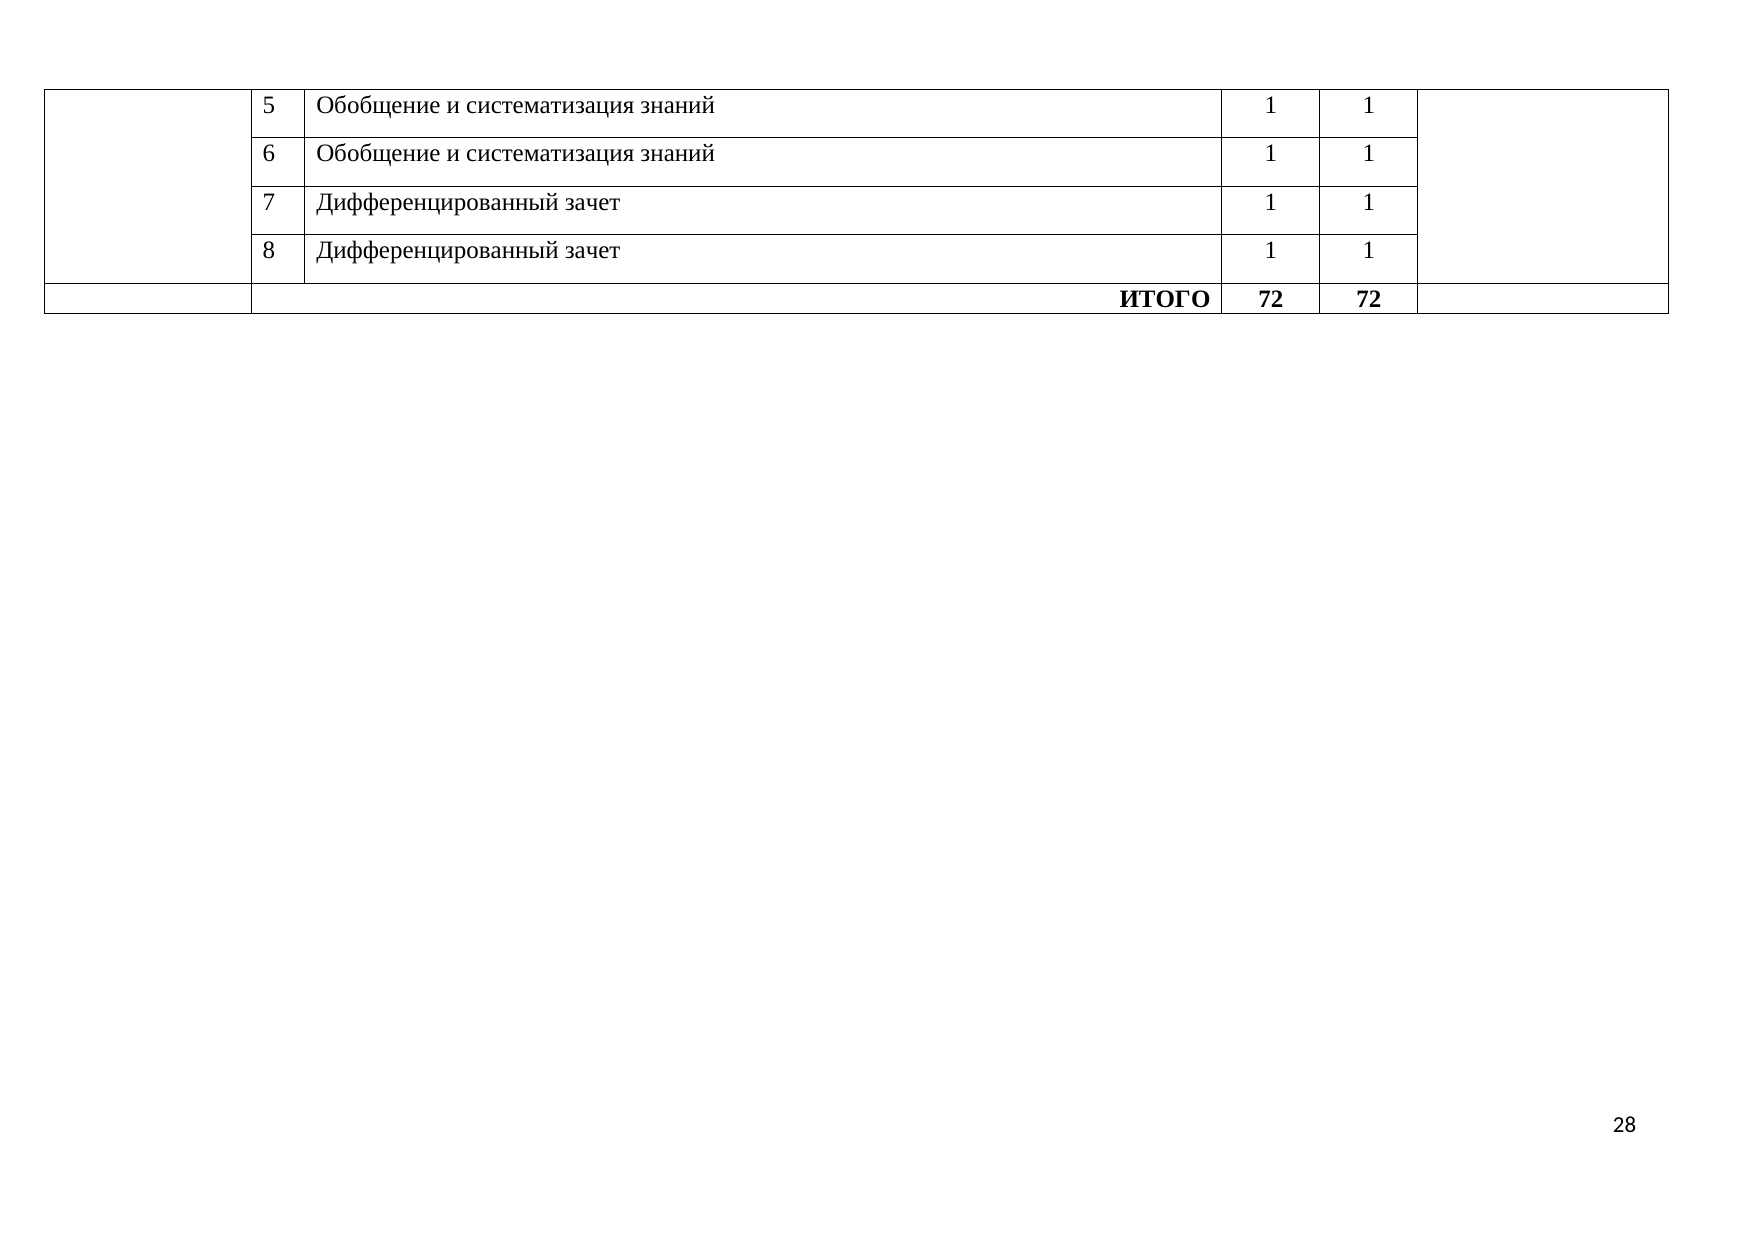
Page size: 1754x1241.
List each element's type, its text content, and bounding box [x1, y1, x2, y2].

table_cell ИТОГО [252, 284, 1221, 313]
table_cell [1418, 284, 1668, 313]
table_cell 1 [1222, 90, 1319, 137]
table_cell 1 [1320, 187, 1417, 234]
table_cell Дифференцированный зачет [305, 187, 1221, 234]
table_cell 8 [252, 235, 304, 283]
table_cell 1 [1222, 187, 1319, 234]
table_cell 5 [252, 90, 304, 137]
table_cell 1 [1320, 138, 1417, 186]
table_cell 7 [252, 187, 304, 234]
table_cell [45, 284, 251, 313]
table_cell 1 [1222, 138, 1319, 186]
table_cell 1 [1320, 90, 1417, 137]
table_cell 1 [1222, 235, 1319, 283]
table_cell Дифференцированный зачет [305, 235, 1221, 283]
table_cell 72 [1320, 284, 1417, 313]
table_cell Обобщение и систематизация знаний [305, 90, 1221, 137]
table_cell 72 [1222, 284, 1319, 313]
table_cell 1 [1320, 235, 1417, 283]
table_cell 6 [252, 138, 304, 186]
table_cell Обобщение и систематизация знаний [305, 138, 1221, 186]
